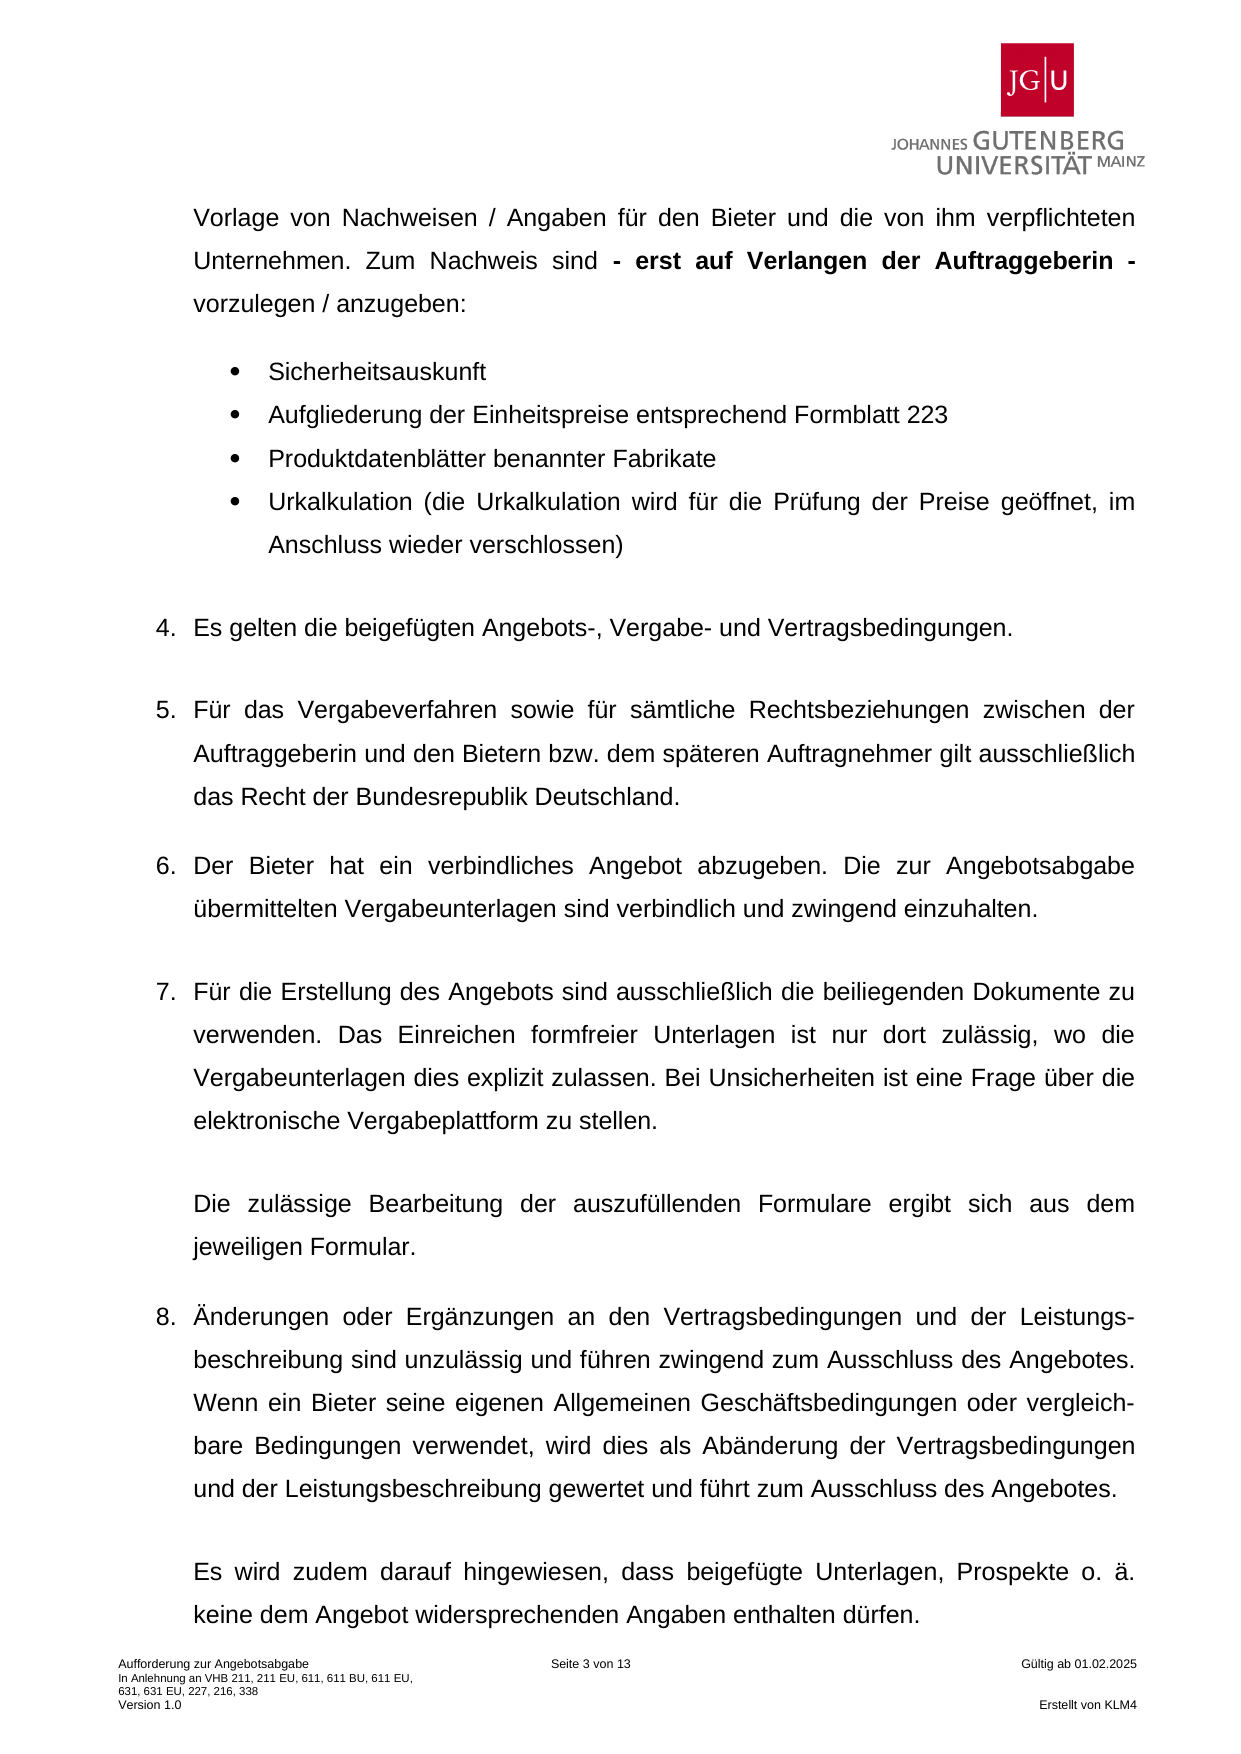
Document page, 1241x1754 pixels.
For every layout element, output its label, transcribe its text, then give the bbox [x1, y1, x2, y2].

list Es wird zudem darauf hingewiesen, dass beigefügte Unterlagen, Prospekte o. ä. keine dem Angebot widersprechenden Angaben enthalten dürfen. [193, 1557, 1137, 1628]
list Vorlage von Nachweisen / Angaben für den Bieter und die von ihm verpflichteten Unternehmen. Zum Nachweis sind - erst auf Verlangen der Auftraggeberin - vorzulegen / anzugeben: [193, 203, 1137, 318]
list Es gelten die beigefügten Angebots-, Vergabe- und Vertragsbedingungen. [156, 613, 1137, 642]
list Sicherheitsauskunft [231, 357, 1137, 386]
list Produktdatenblätter benannter Fabrikate [231, 444, 1137, 473]
list Für die Erstellung des Angebots sind ausschließlich die beiliegenden Dokumente zu verwenden. Das Einreichen formfreier Unterlagen ist nur dort zulässig, wo die Vergabeunterlagen dies explizit zulassen. Bei Unsicherheiten ist eine Frage über die elektronische Vergabeplattform zu stellen. [156, 977, 1137, 1135]
list Der Bieter hat ein verbindliches Angebot abzugeben. Die zur Angebotsabgabe übermittelten Vergabeunterlagen sind verbindlich und zwingend einzuhalten. [156, 851, 1137, 923]
list Für das Vergabeverfahren sowie für sämtliche Rechtsbeziehungen zwischen der Auftraggeberin und den Bietern bzw. dem späteren Auftragnehmer gilt ausschließlich das Recht der Bundesrepublik Deutschland. [156, 695, 1137, 810]
list Aufgliederung der Einheitspreise entsprechend Formblatt 223 [231, 401, 1137, 429]
list Die zulässige Bearbeitung der auszufüllenden Formulare ergibt sich aus dem jeweiligen Formular. [193, 1189, 1137, 1261]
list Änderungen oder Ergänzungen an den Vertragsbedingungen und der Leistungs-beschreibung sind unzulässig und führen zwingend zum Ausschluss des Angebotes. Wenn ein Bieter seine eigenen Allgemeinen Geschäftsbedingungen oder vergleich-bare Bedingungen verwendet, wird dies als Abänderung der Vertragsbedingungen und der Leistungsbeschreibung gewertet und führt zum Ausschluss des Angebotes. [156, 1301, 1137, 1503]
list Urkalkulation (die Urkalkulation wird für die Prüfung der Preise geöffnet, im Anschluss wieder verschlossen) [231, 487, 1137, 559]
picture [840, 20, 1220, 229]
